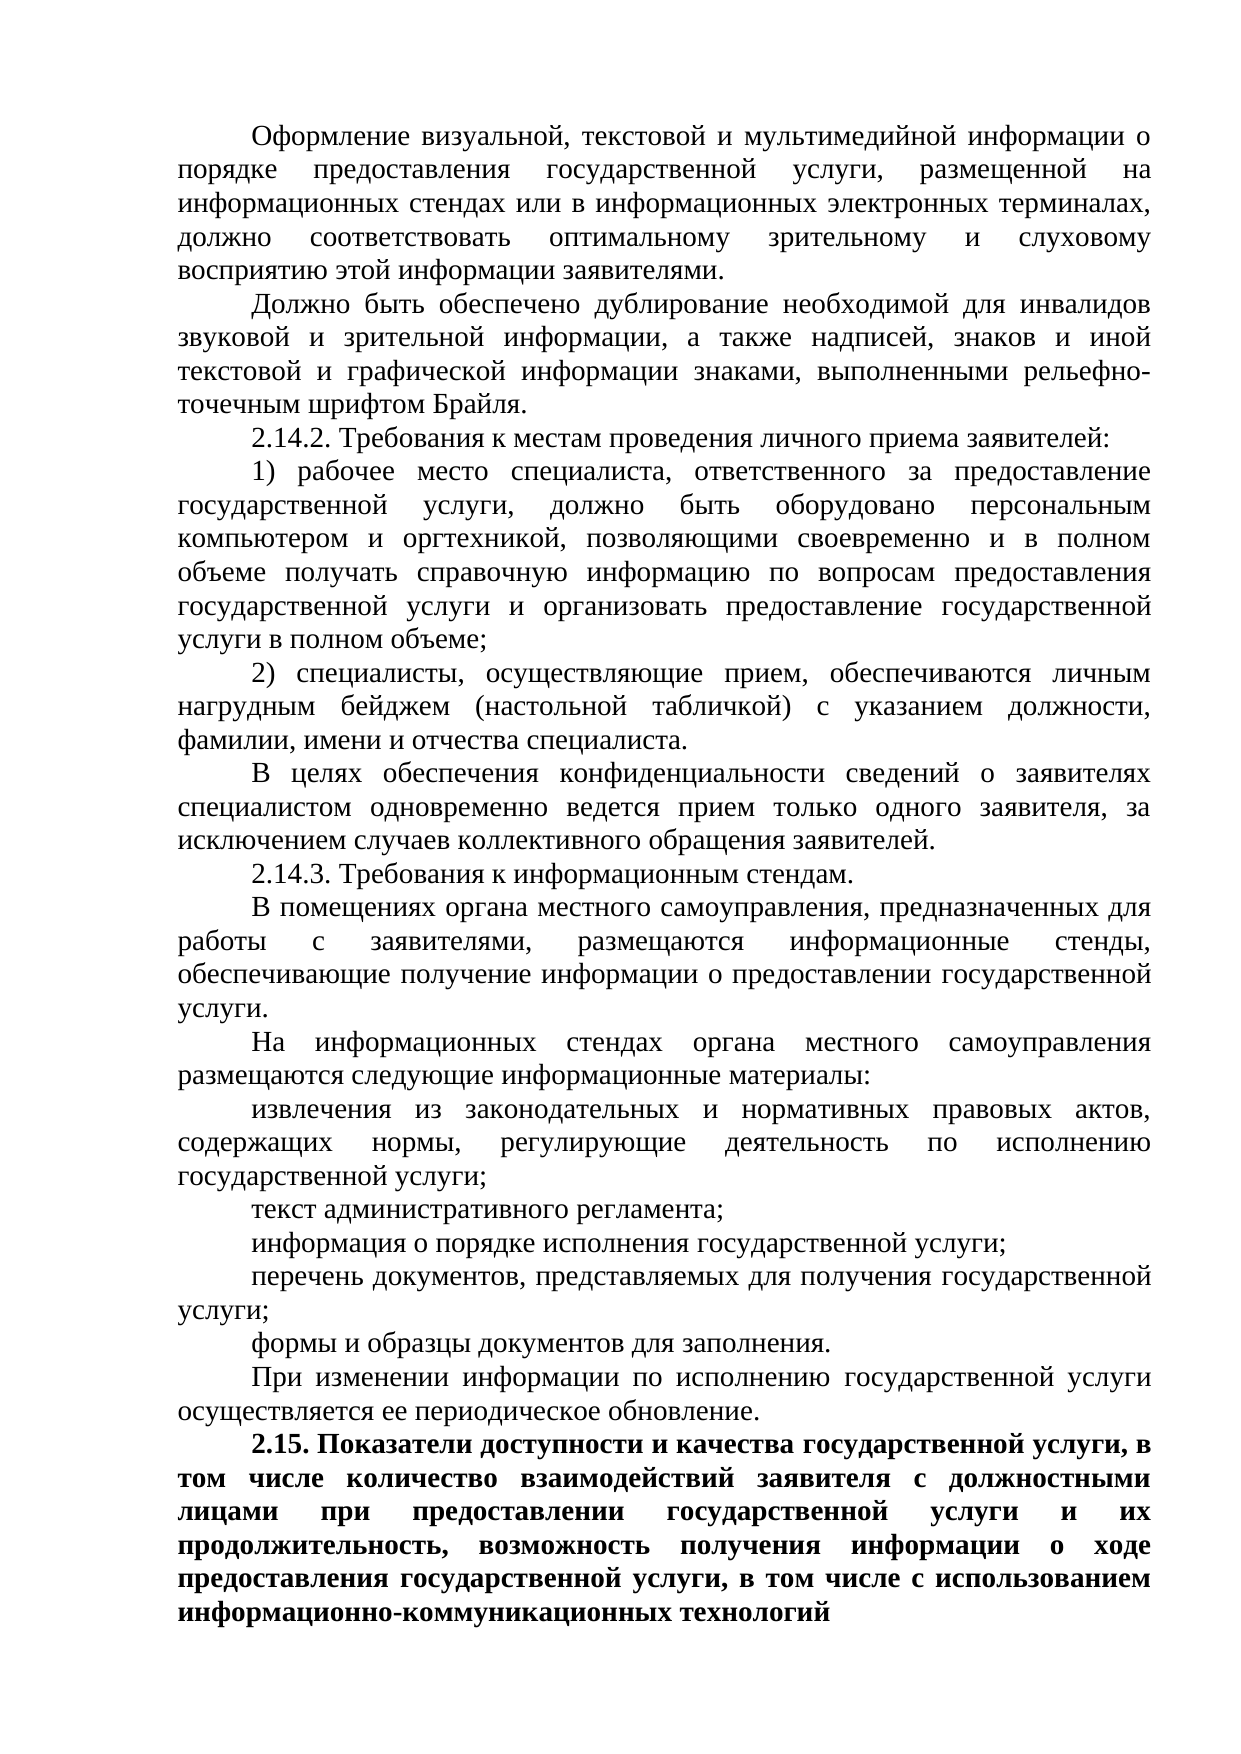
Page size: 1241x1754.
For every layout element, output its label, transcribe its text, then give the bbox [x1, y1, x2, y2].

text 2.14.3. Требования к информационным стендам. [177, 856, 1152, 889]
text 2) специалисты, осуществляющие прием, обеспечиваются личным нагрудным бейджем (настольной табличкой) с указанием должности, фамилии, имени и отчества специалиста. [177, 655, 1152, 755]
text 2.15. Показатели доступности и качества государственной услуги, в том числе количество взаимодействий заявителя с должностными лицами при предоставлении государственной услуги и их продолжительность, возможность получения информации о ходе предоставления государственной услуги, в том числе с использованием информационно-коммуникационных технологий [177, 1426, 1152, 1627]
text 1) рабочее место специалиста, ответственного за предоставление государственной услуги, должно быть оборудовано персональным компьютером и оргтехникой, позволяющими своевременно и в полном объеме получать справочную информацию по вопросам предоставления государственной услуги и организовать предоставление государственной услуги в полном объеме; [177, 453, 1152, 655]
text Должно быть обеспечено дублирование необходимой для инвалидов звуковой и зрительной информации, а также надписей, знаков и иной текстовой и графической информации знаками, выполненными рельефно-точечным шрифтом Брайля. [177, 286, 1152, 420]
text В помещениях органа местного самоуправления, предназначенных для работы с заявителями, размещаются информационные стенды, обеспечивающие получение информации о предоставлении государственной услуги. [177, 889, 1152, 1024]
text перечень документов, представляемых для получения государственной услуги; [177, 1258, 1152, 1326]
text извлечения из законодательных и нормативных правовых актов, содержащих нормы, регулирующие деятельность по исполнению государственной услуги; [177, 1091, 1152, 1191]
text 2.14.2. Требования к местам проведения личного приема заявителей: [177, 420, 1152, 453]
text текст административного регламента; [177, 1191, 1152, 1225]
text В целях обеспечения конфиденциальности сведений о заявителях специалистом одновременно ведется прием только одного заявителя, за исключением случаев коллективного обращения заявителей. [177, 755, 1152, 856]
text Оформление визуальной, текстовой и мультимедийной информации о порядке предоставления государственной услуги, размещенной на информационных стендах или в информационных электронных терминалах, должно соответствовать оптимальному зрительному и слуховому восприятию этой информации заявителями. [177, 118, 1152, 286]
text На информационных стендах органа местного самоуправления размещаются следующие информационные материалы: [177, 1024, 1152, 1091]
text При изменении информации по исполнению государственной услуги осуществляется ее периодическое обновление. [177, 1359, 1152, 1426]
text информация о порядке исполнения государственной услуги; [177, 1225, 1152, 1258]
text формы и образцы документов для заполнения. [177, 1326, 1152, 1359]
